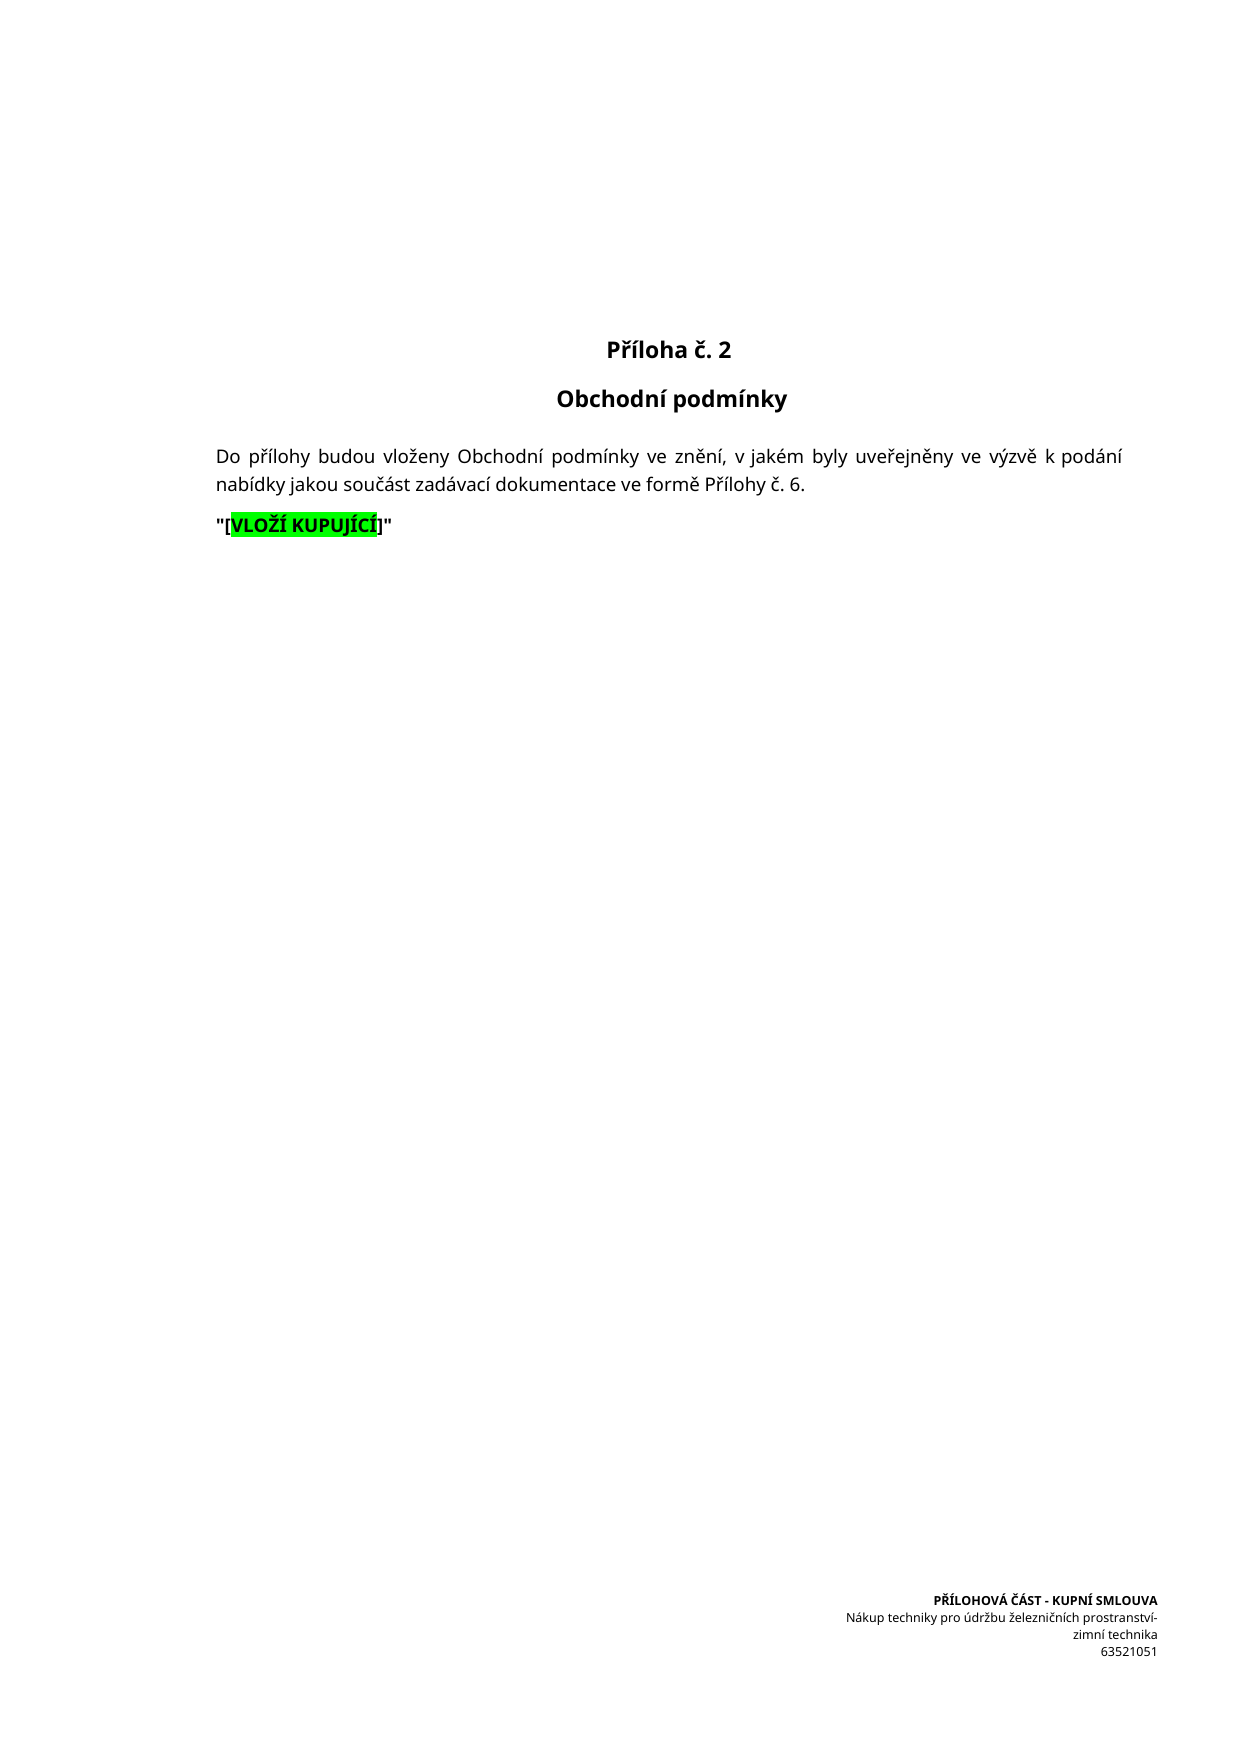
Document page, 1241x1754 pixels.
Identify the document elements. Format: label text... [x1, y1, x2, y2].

text Příloha č. 2 [216, 334, 1122, 365]
text Do přílohy budou vloženy Obchodní podmínky ve znění, v jakém byly uveřejněny ve výzvě k podání nabídky jakou součást zadávací dokumentace ve formě Přílohy č. 6. [216, 443, 1122, 497]
text "[VLOŽÍ KUPUJÍCÍ]" [377, 512, 1122, 537]
text Obchodní podmínky [216, 382, 1122, 414]
